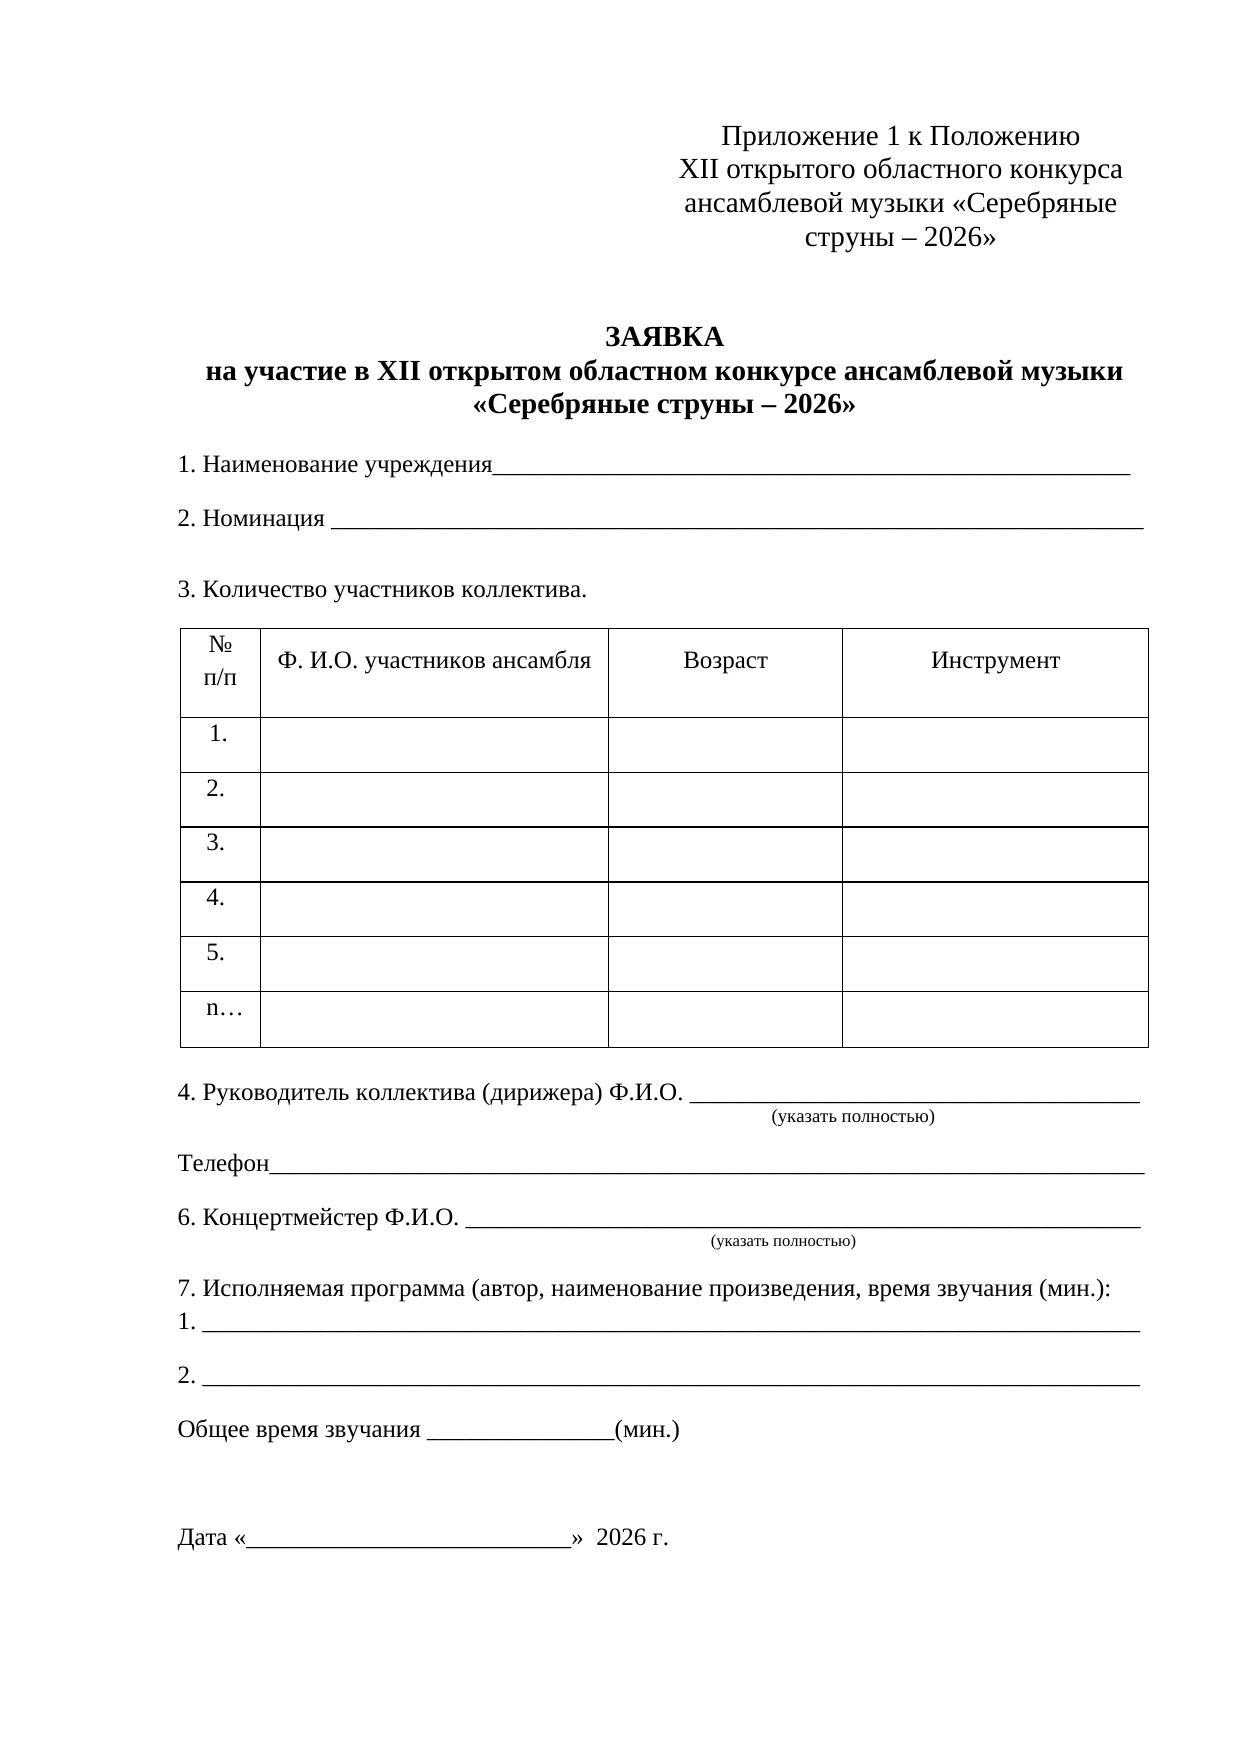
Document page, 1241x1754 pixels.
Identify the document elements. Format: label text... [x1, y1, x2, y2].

table_cell [609, 773, 842, 826]
table_cell [181, 883, 260, 936]
table_cell [843, 937, 1148, 991]
table_cell n… [181, 992, 260, 1047]
table_cell [261, 718, 608, 772]
text Телефон______________________________________________________________________ [177, 1148, 1152, 1176]
table_header № п/п [181, 629, 260, 717]
text 7. Исполняемая программа (автор, наименование произведения, время звучания (мин.): [177, 1273, 1152, 1302]
table_cell [609, 828, 842, 881]
table_cell [261, 992, 608, 1047]
text на участие в XII открытом областном конкурсе ансамблевой музыки «Серебряные струны – 2026» [177, 353, 1152, 420]
table_header Возраст [609, 629, 842, 717]
table_cell [261, 883, 608, 936]
text 4. Руководитель коллектива (дирижера) Ф.И.О. ____________________________________ [177, 1077, 1152, 1105]
table_cell [843, 883, 1148, 936]
text ЗАЯВКА [177, 319, 1152, 353]
text Общее время звучания _______________(мин.) [177, 1414, 1152, 1443]
text 2. ___________________________________________________________________________ [177, 1360, 1152, 1389]
text 1. Наименование учреждения___________________________________________________ [177, 449, 1152, 477]
text Дата «__________________________» 2026 г. [177, 1522, 1152, 1550]
table_cell [181, 773, 260, 826]
table_cell [609, 718, 842, 772]
text Приложение 1 к Положению [650, 118, 1152, 152]
text 6. Концертмейстер Ф.И.О. ______________________________________________________ [177, 1202, 1152, 1230]
text 3. Количество участников коллектива. [177, 574, 1152, 603]
table_cell [261, 937, 608, 991]
table_cell [181, 828, 260, 881]
text (указать полностью) [177, 1105, 1152, 1127]
text XII открытого областного конкурса ансамблевой музыки «Серебряные струны – 2026» [650, 152, 1152, 252]
table_cell [181, 718, 260, 772]
text 1. ___________________________________________________________________________ [177, 1306, 1152, 1335]
table_cell [181, 937, 260, 991]
table_header Инструмент [843, 629, 1148, 717]
table_cell [843, 718, 1148, 772]
table_cell [843, 773, 1148, 826]
table_cell [609, 937, 842, 991]
table_header Ф. И.О. участников ансамбля [261, 629, 608, 717]
table_cell [609, 883, 842, 936]
table_cell [609, 992, 842, 1047]
text (указать полностью) [177, 1230, 1152, 1249]
text 2. Номинация _________________________________________________________________ [177, 503, 1152, 531]
table_cell [261, 773, 608, 826]
table_cell [843, 828, 1148, 881]
table_cell [261, 828, 608, 881]
table_cell [843, 992, 1148, 1047]
